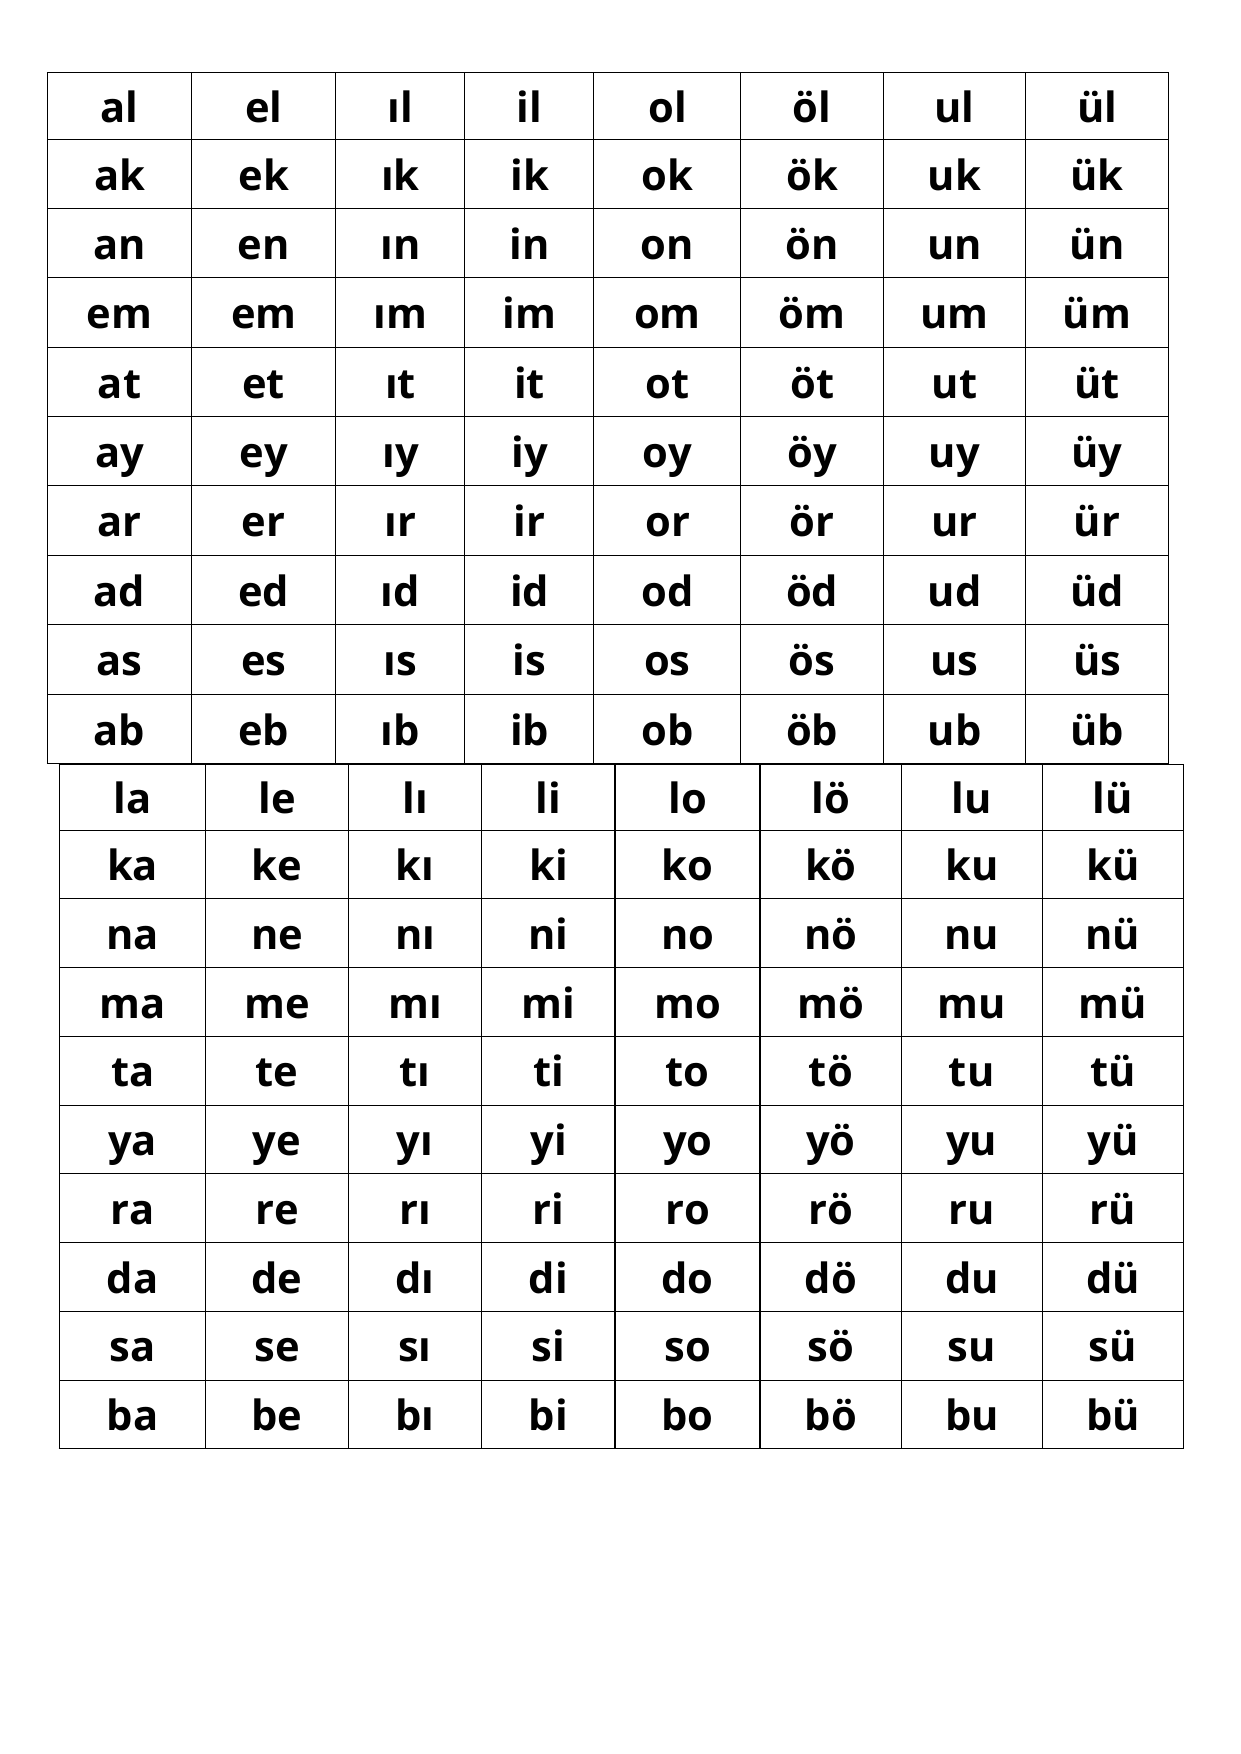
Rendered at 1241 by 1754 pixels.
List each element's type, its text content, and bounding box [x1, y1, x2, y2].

table_cell mı [349, 968, 481, 1036]
table_header la [60, 765, 205, 829]
table_cell öb [741, 695, 883, 763]
table_cell in [465, 209, 593, 277]
table_cell ak [48, 140, 191, 208]
table_cell tu [902, 1037, 1042, 1104]
table_cell ın [336, 209, 464, 277]
table_cell ir [465, 486, 593, 555]
table_cell ey [192, 417, 335, 485]
table_cell uk [884, 140, 1025, 208]
table_cell ne [206, 899, 348, 967]
table_cell et [192, 348, 335, 416]
table_cell ke [206, 831, 348, 898]
table_header al [48, 73, 191, 138]
table_cell bu [902, 1381, 1042, 1448]
table_header ul [884, 73, 1025, 138]
table_cell si [482, 1312, 614, 1379]
table_cell ki [482, 831, 614, 898]
table_cell te [206, 1037, 348, 1104]
table_cell se [206, 1312, 348, 1379]
table_cell di [482, 1243, 614, 1311]
table_cell un [884, 209, 1025, 277]
table_cell yı [349, 1106, 481, 1173]
table_cell tö [761, 1037, 901, 1104]
table_cell ut [884, 348, 1025, 416]
table_cell yu [902, 1106, 1042, 1173]
table_cell ay [48, 417, 191, 485]
table_header il [465, 73, 593, 138]
table_cell be [206, 1381, 348, 1448]
table_cell ıs [336, 625, 464, 693]
table_cell ıt [336, 348, 464, 416]
table_cell eb [192, 695, 335, 763]
table_cell me [206, 968, 348, 1036]
table_cell bo [616, 1381, 759, 1448]
table_cell ed [192, 556, 335, 624]
table_cell yü [1043, 1106, 1183, 1173]
table_cell oy [594, 417, 740, 485]
table_cell da [60, 1243, 205, 1311]
table_cell ru [902, 1174, 1042, 1242]
table_cell es [192, 625, 335, 693]
table_cell no [616, 899, 759, 967]
table_cell ot [594, 348, 740, 416]
table_cell ar [48, 486, 191, 555]
table_cell de [206, 1243, 348, 1311]
table_cell im [465, 278, 593, 347]
table_cell ri [482, 1174, 614, 1242]
table_cell ku [902, 831, 1042, 898]
table_cell bı [349, 1381, 481, 1448]
table_cell as [48, 625, 191, 693]
table_cell ra [60, 1174, 205, 1242]
table_header ol [594, 73, 740, 138]
table_cell sü [1043, 1312, 1183, 1379]
table_cell üt [1026, 348, 1168, 416]
table_cell nu [902, 899, 1042, 967]
table_cell üy [1026, 417, 1168, 485]
table_cell mu [902, 968, 1042, 1036]
table_cell ka [60, 831, 205, 898]
table_cell em [192, 278, 335, 347]
table_cell do [616, 1243, 759, 1311]
table_cell ab [48, 695, 191, 763]
table_cell öd [741, 556, 883, 624]
table_cell ek [192, 140, 335, 208]
table_cell ob [594, 695, 740, 763]
table_header ül [1026, 73, 1168, 138]
table_cell ma [60, 968, 205, 1036]
table_cell ye [206, 1106, 348, 1173]
table_cell üb [1026, 695, 1168, 763]
table_cell dü [1043, 1243, 1183, 1311]
table_cell an [48, 209, 191, 277]
table_cell re [206, 1174, 348, 1242]
table_header lö [761, 765, 901, 829]
table_cell iy [465, 417, 593, 485]
table_cell dı [349, 1243, 481, 1311]
table_cell ub [884, 695, 1025, 763]
table_header lu [902, 765, 1042, 829]
table_cell om [594, 278, 740, 347]
table_cell ük [1026, 140, 1168, 208]
table_cell ik [465, 140, 593, 208]
table_cell nı [349, 899, 481, 967]
table_cell or [594, 486, 740, 555]
table_cell sa [60, 1312, 205, 1379]
table_cell ös [741, 625, 883, 693]
table_cell on [594, 209, 740, 277]
table_cell ım [336, 278, 464, 347]
table_cell er [192, 486, 335, 555]
table_cell kı [349, 831, 481, 898]
table_cell rü [1043, 1174, 1183, 1242]
table_cell dö [761, 1243, 901, 1311]
table_cell üm [1026, 278, 1168, 347]
table_cell uy [884, 417, 1025, 485]
table_cell tı [349, 1037, 481, 1104]
table_cell yo [616, 1106, 759, 1173]
table_cell mü [1043, 968, 1183, 1036]
table_cell ıd [336, 556, 464, 624]
table_cell em [48, 278, 191, 347]
table_header lo [616, 765, 759, 829]
table_cell yö [761, 1106, 901, 1173]
table_cell kü [1043, 831, 1183, 898]
table_cell na [60, 899, 205, 967]
table_header öl [741, 73, 883, 138]
table_cell ur [884, 486, 1025, 555]
table_cell at [48, 348, 191, 416]
table_cell üs [1026, 625, 1168, 693]
table_cell od [594, 556, 740, 624]
table_cell ro [616, 1174, 759, 1242]
table_cell ök [741, 140, 883, 208]
table_cell so [616, 1312, 759, 1379]
table_cell ıb [336, 695, 464, 763]
table_cell nö [761, 899, 901, 967]
table_cell ad [48, 556, 191, 624]
table_cell mi [482, 968, 614, 1036]
table_header ıl [336, 73, 464, 138]
table_header lü [1043, 765, 1183, 829]
table_header li [482, 765, 614, 829]
table_cell bi [482, 1381, 614, 1448]
table_cell du [902, 1243, 1042, 1311]
table_cell ık [336, 140, 464, 208]
table_cell um [884, 278, 1025, 347]
table_cell us [884, 625, 1025, 693]
table_cell ün [1026, 209, 1168, 277]
table_cell ya [60, 1106, 205, 1173]
table_cell nü [1043, 899, 1183, 967]
table_cell öm [741, 278, 883, 347]
table_cell rö [761, 1174, 901, 1242]
table_cell sı [349, 1312, 481, 1379]
table_cell öy [741, 417, 883, 485]
table_cell ko [616, 831, 759, 898]
table_cell yi [482, 1106, 614, 1173]
table_cell is [465, 625, 593, 693]
table_cell sö [761, 1312, 901, 1379]
table_cell rı [349, 1174, 481, 1242]
table_cell bü [1043, 1381, 1183, 1448]
table_header le [206, 765, 348, 829]
table_cell bö [761, 1381, 901, 1448]
table_cell ır [336, 486, 464, 555]
table_cell mo [616, 968, 759, 1036]
table_cell kö [761, 831, 901, 898]
table_cell os [594, 625, 740, 693]
table_cell ön [741, 209, 883, 277]
table_cell ta [60, 1037, 205, 1104]
table_cell tü [1043, 1037, 1183, 1104]
table_cell ör [741, 486, 883, 555]
table_cell to [616, 1037, 759, 1104]
table_cell öt [741, 348, 883, 416]
table_cell mö [761, 968, 901, 1036]
table_cell ib [465, 695, 593, 763]
table_cell ıy [336, 417, 464, 485]
table_cell su [902, 1312, 1042, 1379]
table_cell ok [594, 140, 740, 208]
table_header el [192, 73, 335, 138]
table_cell id [465, 556, 593, 624]
table_header lı [349, 765, 481, 829]
table_cell ti [482, 1037, 614, 1104]
table_cell üd [1026, 556, 1168, 624]
table_cell ud [884, 556, 1025, 624]
table_cell ba [60, 1381, 205, 1448]
table_cell ür [1026, 486, 1168, 555]
table_cell it [465, 348, 593, 416]
table_cell en [192, 209, 335, 277]
table_cell ni [482, 899, 614, 967]
